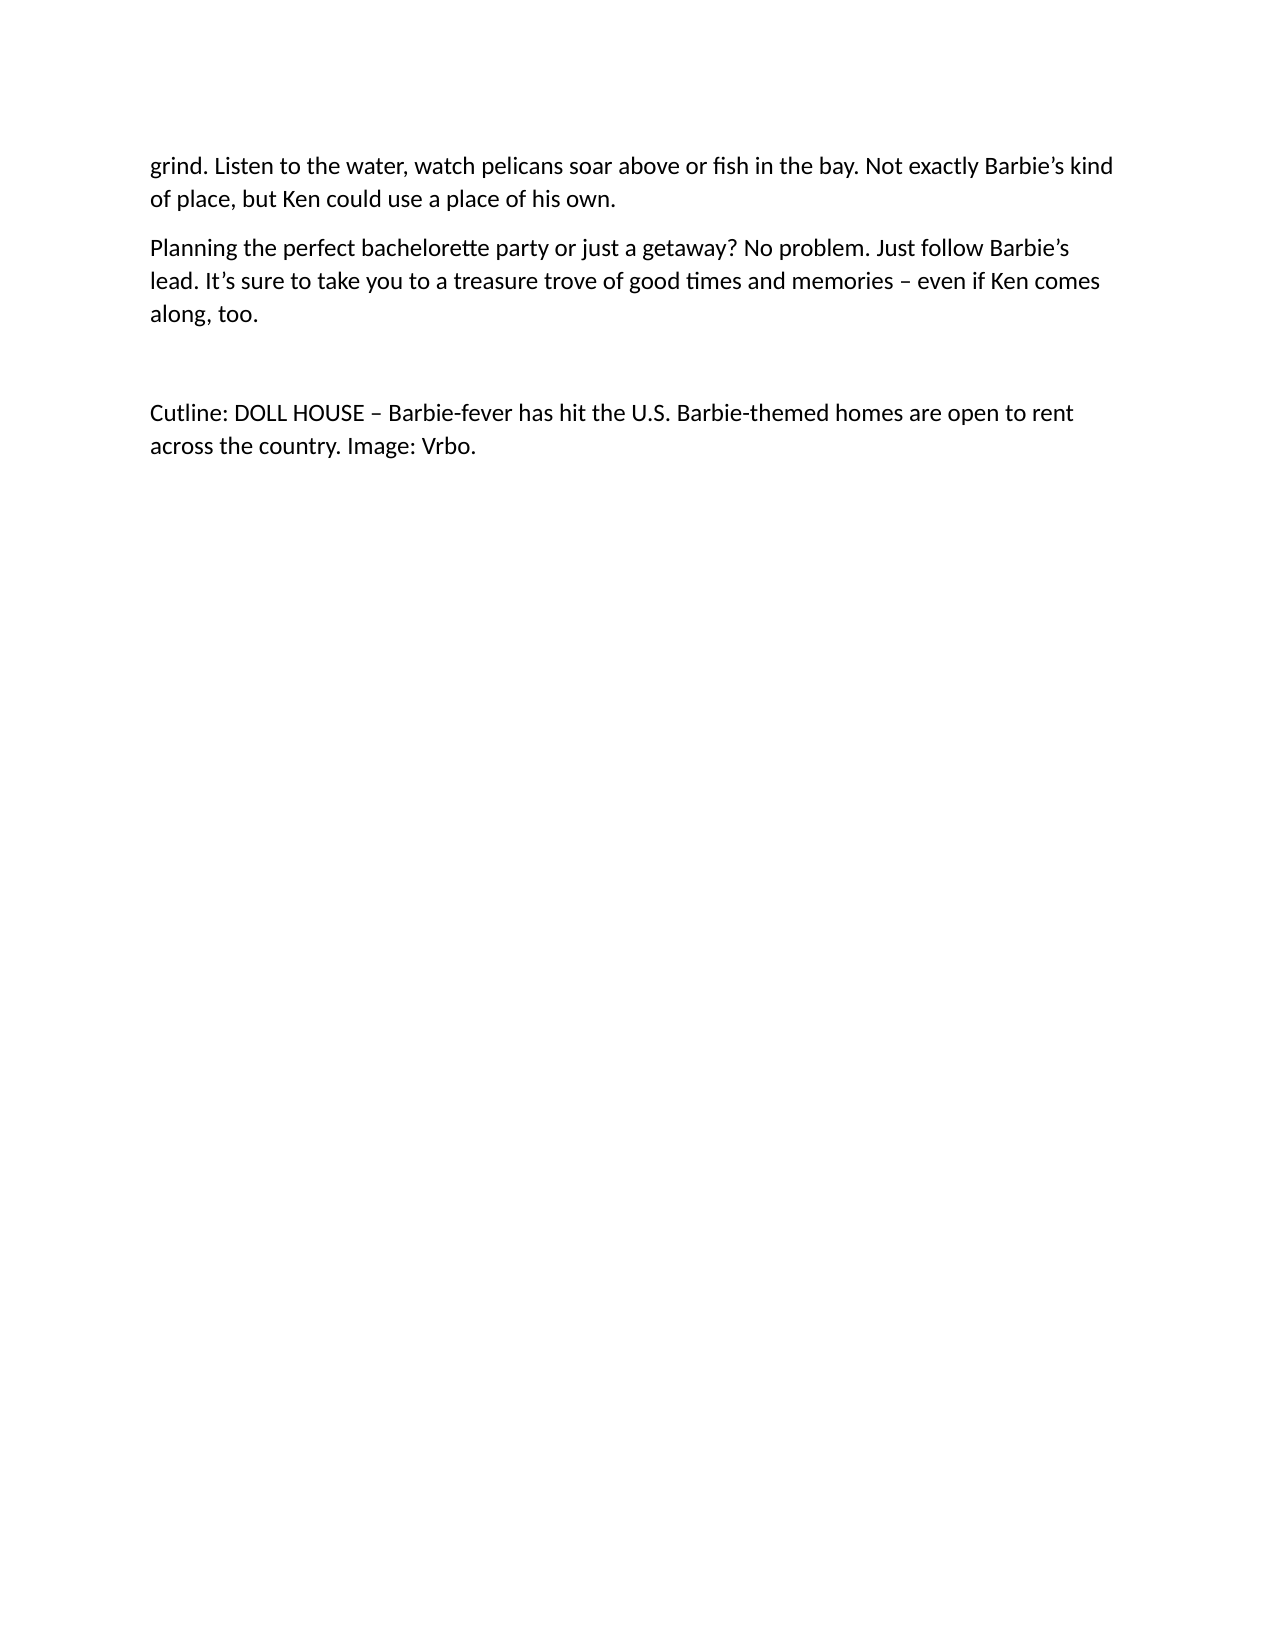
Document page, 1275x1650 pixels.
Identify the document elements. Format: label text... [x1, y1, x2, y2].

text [150, 150, 1125, 213]
text Cutline: DOLL HOUSE – Barbie-fever has hit the U.S. Barbie-themed homes are open to rent across the country. Image: Vrbo. [150, 397, 1125, 461]
text Planning the perfect bachelorette party or just a getaway? No problem. Just follow Barbie’s lead. It’s sure to take you to a treasure trove of good times and memories – even if Ken comes along, too. [150, 232, 1125, 329]
